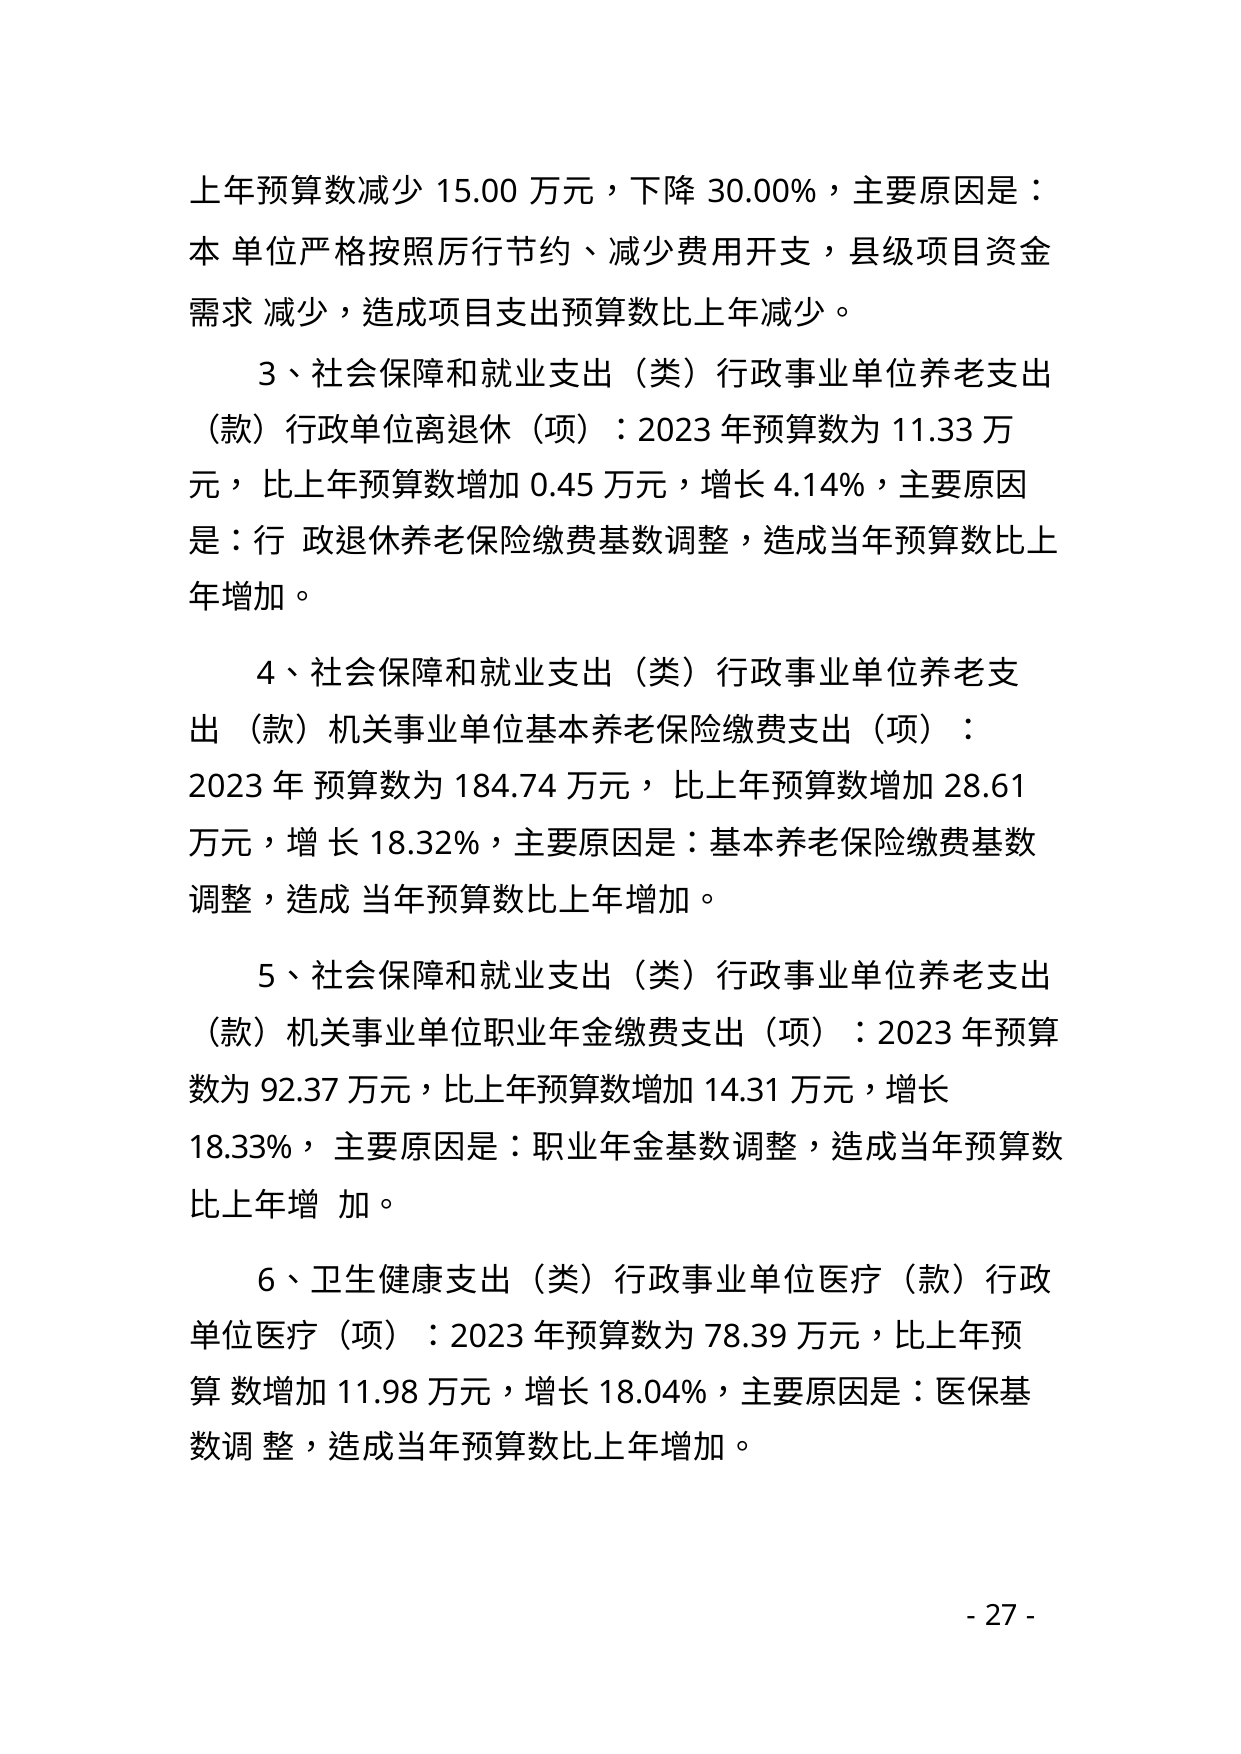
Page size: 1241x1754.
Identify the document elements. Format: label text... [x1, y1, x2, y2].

text 上年预算数减少 15.00 万元，下降 30.00%，主要原因是：本 单位严格按照厉行节约、减少费用开支，县级项目资金需求 减少，造成项目支出预算数比上年减少。 [188, 168, 1053, 334]
text 5、社会保障和就业支出（类）行政事业单位养老支出 （款）机关事业单位职业年金缴费支出（项）：2023 年预算 数为 92.37 万元，比上年预算数增加 14.31 万元，增长 18.33%， 主要原因是：职业年金基数调整，造成当年预算数比上年增 加。 [188, 953, 1078, 1225]
text 6、卫生健康支出（类）行政事业单位医疗（款）行政 单位医疗（项）：2023 年预算数为 78.39 万元，比上年预算 数增加 11.98 万元，增长 18.04%，主要原因是：医保基数调 整，造成当年预算数比上年增加。 [189, 1257, 1053, 1468]
text 4、社会保障和就业支出（类）行政事业单位养老支出 （款）机关事业单位基本养老保险缴费支出（项）：2023 年 预算数为 184.74 万元， 比上年预算数增加 28.61 万元，增 长 18.32%，主要原因是：基本养老保险缴费基数调整，造成 当年预算数比上年增加。 [188, 650, 1053, 920]
text 3、社会保障和就业支出（类）行政事业单位养老支出 （款）行政单位离退休（项）：2023 年预算数为 11.33 万元， 比上年预算数增加 0.45 万元，增长 4.14%，主要原因是：行 政退休养老保险缴费基数调整，造成当年预算数比上年增加。 [188, 351, 1079, 618]
